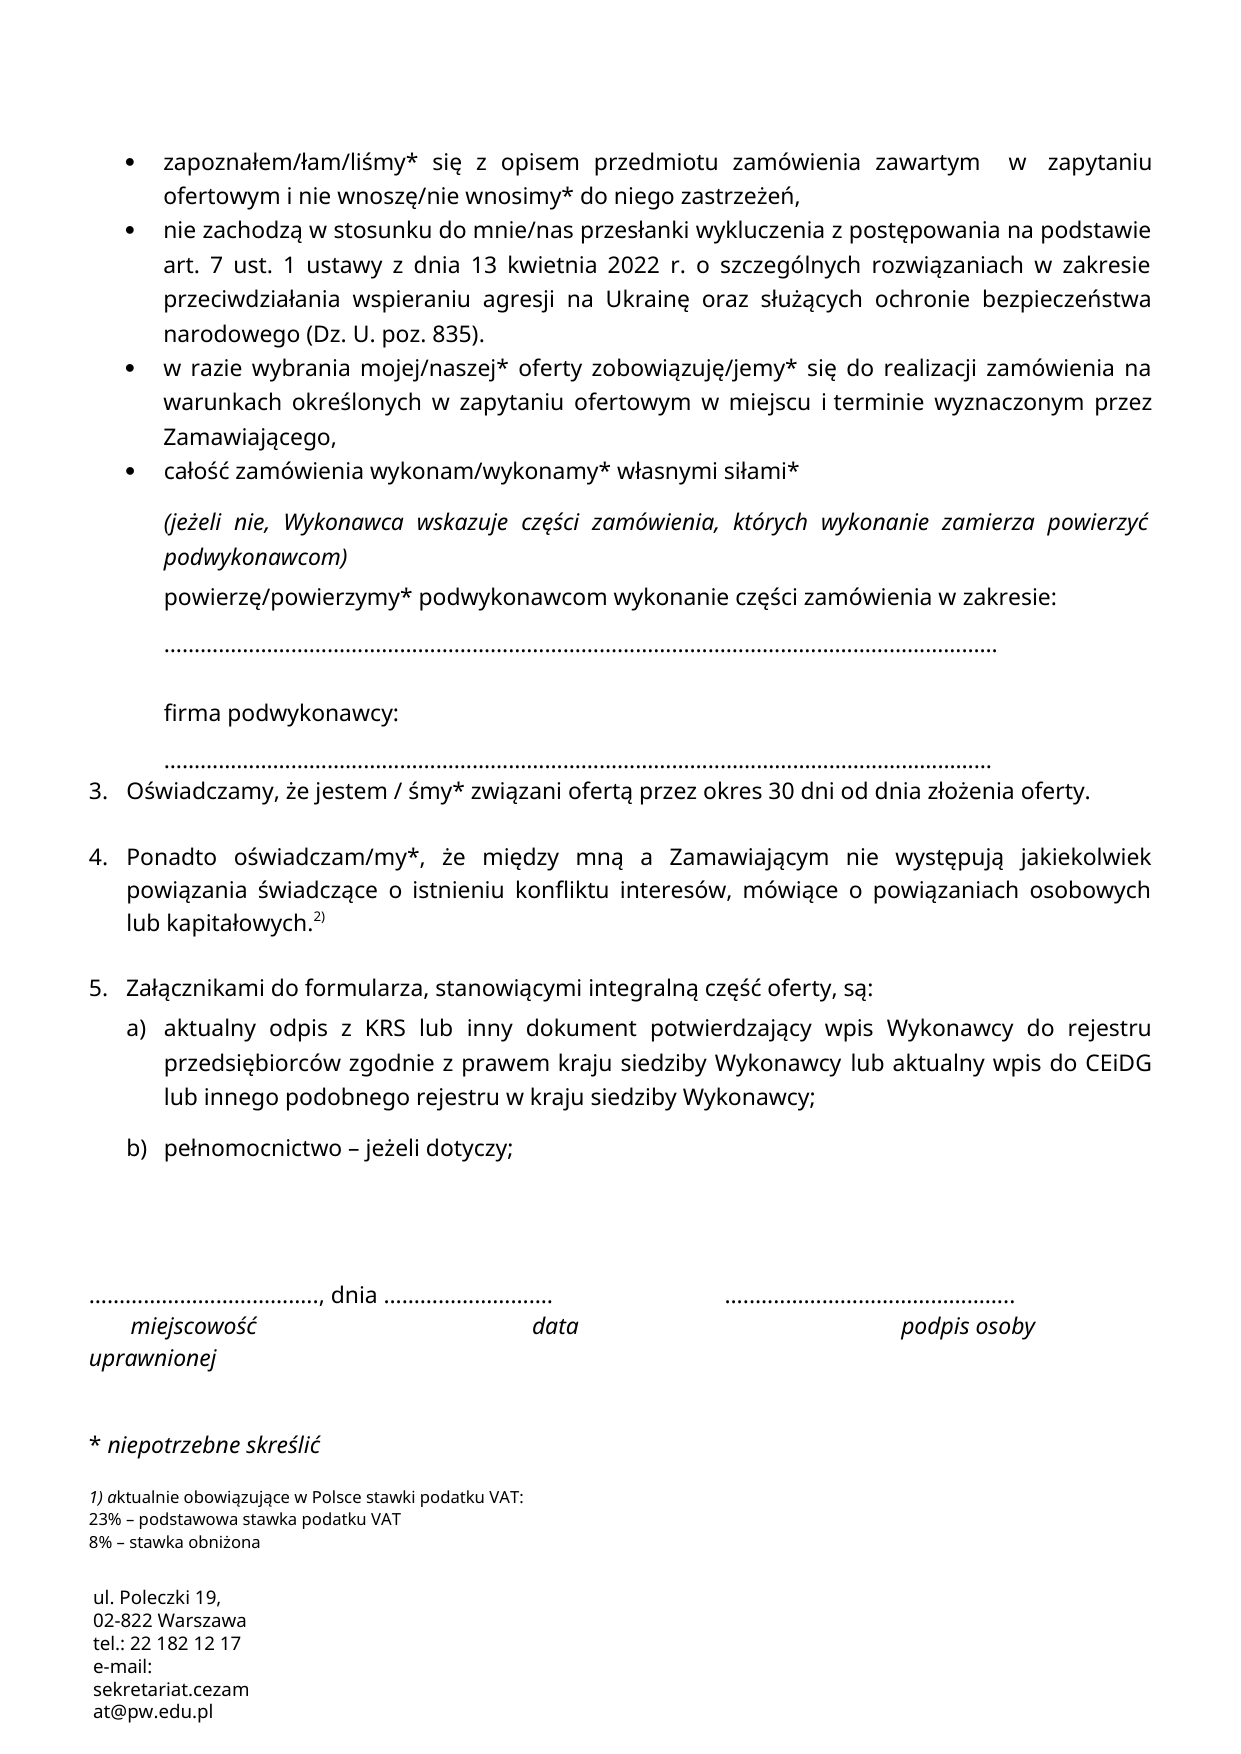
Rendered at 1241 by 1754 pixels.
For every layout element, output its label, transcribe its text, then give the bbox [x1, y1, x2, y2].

text 8% – stawka obniżona [89, 1531, 1152, 1553]
text ………………………………………………………………………………..……………………………………… [164, 744, 1152, 775]
list aktualny odpis z KRS lub inny dokument potwierdzający wpis Wykonawcy do rejestru przedsiębiorców zgodnie z prawem kraju siedziby Wykonawcy lub aktualny wpis do CEiDG lub innego podobnego rejestru w kraju siedziby Wykonawcy; [126, 1012, 1152, 1112]
list Oświadczamy, że jestem / śmy* związani ofertą przez okres 30 dni od dnia złożenia oferty. [89, 775, 1152, 806]
text miejscowość data podpis osoby uprawnionej [89, 1310, 1152, 1373]
text (jeżeli nie, Wykonawca wskazuje części zamówienia, których wykonanie zamierza powierzyć podwykonawcom) [164, 506, 1152, 572]
text * niepotrzebne skreślić [89, 1429, 1152, 1460]
text 23% – podstawowa stawka podatku VAT [89, 1508, 1152, 1531]
text ……………………………….., dnia ………………………. …..…..……………………………….. [89, 1279, 1152, 1310]
text 1) aktualnie obowiązujące w Polsce stawki podatku VAT: [89, 1485, 1152, 1508]
text powierzę/powierzymy* podwykonawcom wykonanie części zamówienia w zakresie: [164, 581, 1152, 612]
list zapoznałem/łam/liśmy* się z opisem przedmiotu zamówienia zawartym w zapytaniu ofertowym i nie wnoszę/nie wnosimy* do niego zastrzeżeń, [126, 146, 1152, 211]
text ………………………………………………………………………………………………………………………… [164, 628, 1152, 659]
list Ponadto oświadczam/my*, że między mną a Zamawiającym nie występują jakiekolwiek powiązania świadczące o istnieniu konfliktu interesów, mówiące o powiązaniach osobowych lub kapitałowych.2) [89, 841, 1152, 939]
list całość zamówienia wykonam/wykonamy* własnymi siłami* [126, 455, 1152, 486]
list w razie wybrania mojej/naszej* oferty zobowiązuję/jemy* się do realizacji zamówienia na warunkach określonych w zapytaniu ofertowym w miejscu i terminie wyznaczonym przez Zamawiającego, [126, 352, 1152, 452]
list pełnomocnictwo – jeżeli dotyczy; [126, 1132, 1152, 1163]
text firma podwykonawcy: [164, 697, 1152, 728]
list nie zachodzą w stosunku do mnie/nas przesłanki wykluczenia z postępowania na podstawie art. 7 ust. 1 ustawy z dnia 13 kwietnia 2022 r. o szczególnych rozwiązaniach w zakresie przeciwdziałania wspieraniu agresji na Ukrainę oraz służących ochronie bezpieczeństwa narodowego (Dz. U. poz. 835). [126, 214, 1152, 349]
list Załącznikami do formularza, stanowiącymi integralną część oferty, są: [89, 972, 1152, 1003]
